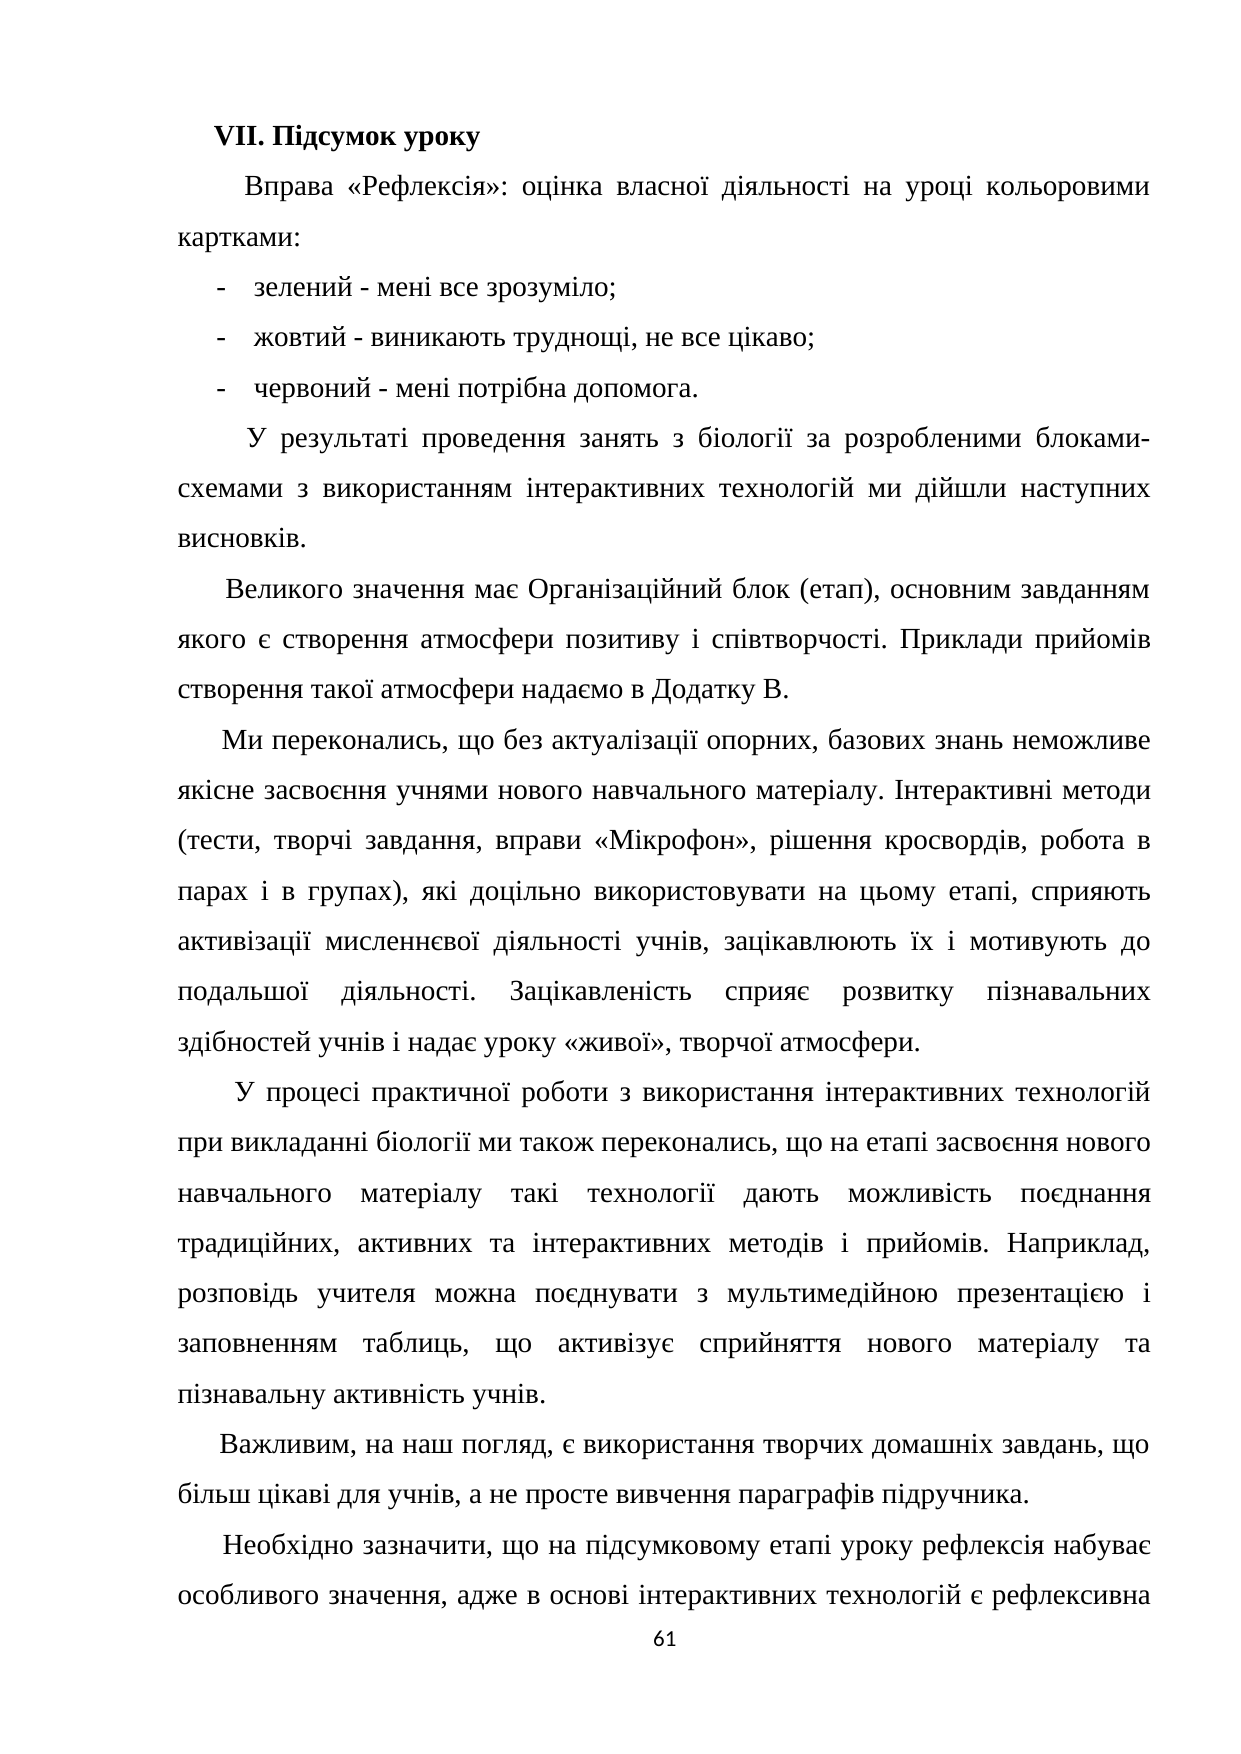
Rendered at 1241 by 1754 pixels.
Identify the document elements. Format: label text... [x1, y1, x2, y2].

text VII. Підсумок уроку [177, 118, 1152, 152]
text У результаті проведення занять з біології за розробленими блоками-схемами з використанням інтерактивних технологій ми дійшли наступних висновків. [177, 420, 1152, 554]
text Великого значення має Організаційний блок (етап), основним завданням якого є створення атмосфери позитиву і співтворчості. Приклади прийомів створення такої атмосфери надаємо в Додатку В. [177, 571, 1152, 705]
text Важливим, на наш погляд, є використання творчих домашніх завдань, що більш цікаві для учнів, а не просте вивчення параграфів підручника. [177, 1426, 1152, 1510]
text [177, 1527, 1152, 1611]
list зелений - мені все зрозуміло; [216, 269, 1152, 303]
list червоний - мені потрібна допомога. [216, 370, 1152, 403]
text Ми переконались, що без актуалізації опорних, базових знань неможливе якісне засвоєння учнями нового навчального матеріалу. Інтерактивні методи (тести, творчі завдання, вправи «Мікрофон», рішення кросвордів, робота в парах і в групах), які доцільно використовувати на цьому етапі, сприяють активізації мисленнєвої діяльності учнів, зацікавлюють їх і мотивують до подальшої діяльності. Зацікавленість сприяє розвитку пізнавальних здібностей учнів і надає уроку «живої», творчої атмосфери. [177, 722, 1152, 1057]
text Вправа «Рефлексія»: оцінка власної діяльності на уроці кольоровими картками: [177, 168, 1152, 252]
text У процесі практичної роботи з використання інтерактивних технологій при викладанні біології ми також переконались, що на етапі засвоєння нового навчального матеріалу такі технології дають можливість поєднання традиційних, активних та інтерактивних методів і прийомів. Наприклад, розповідь учителя можна поєднувати з мультимедійною презентацією і заповненням таблиць, що активізує сприйняття нового матеріалу та пізнавальну активність учнів. [177, 1074, 1152, 1409]
list жовтий - виникають труднощі, не все цікаво; [216, 319, 1152, 353]
